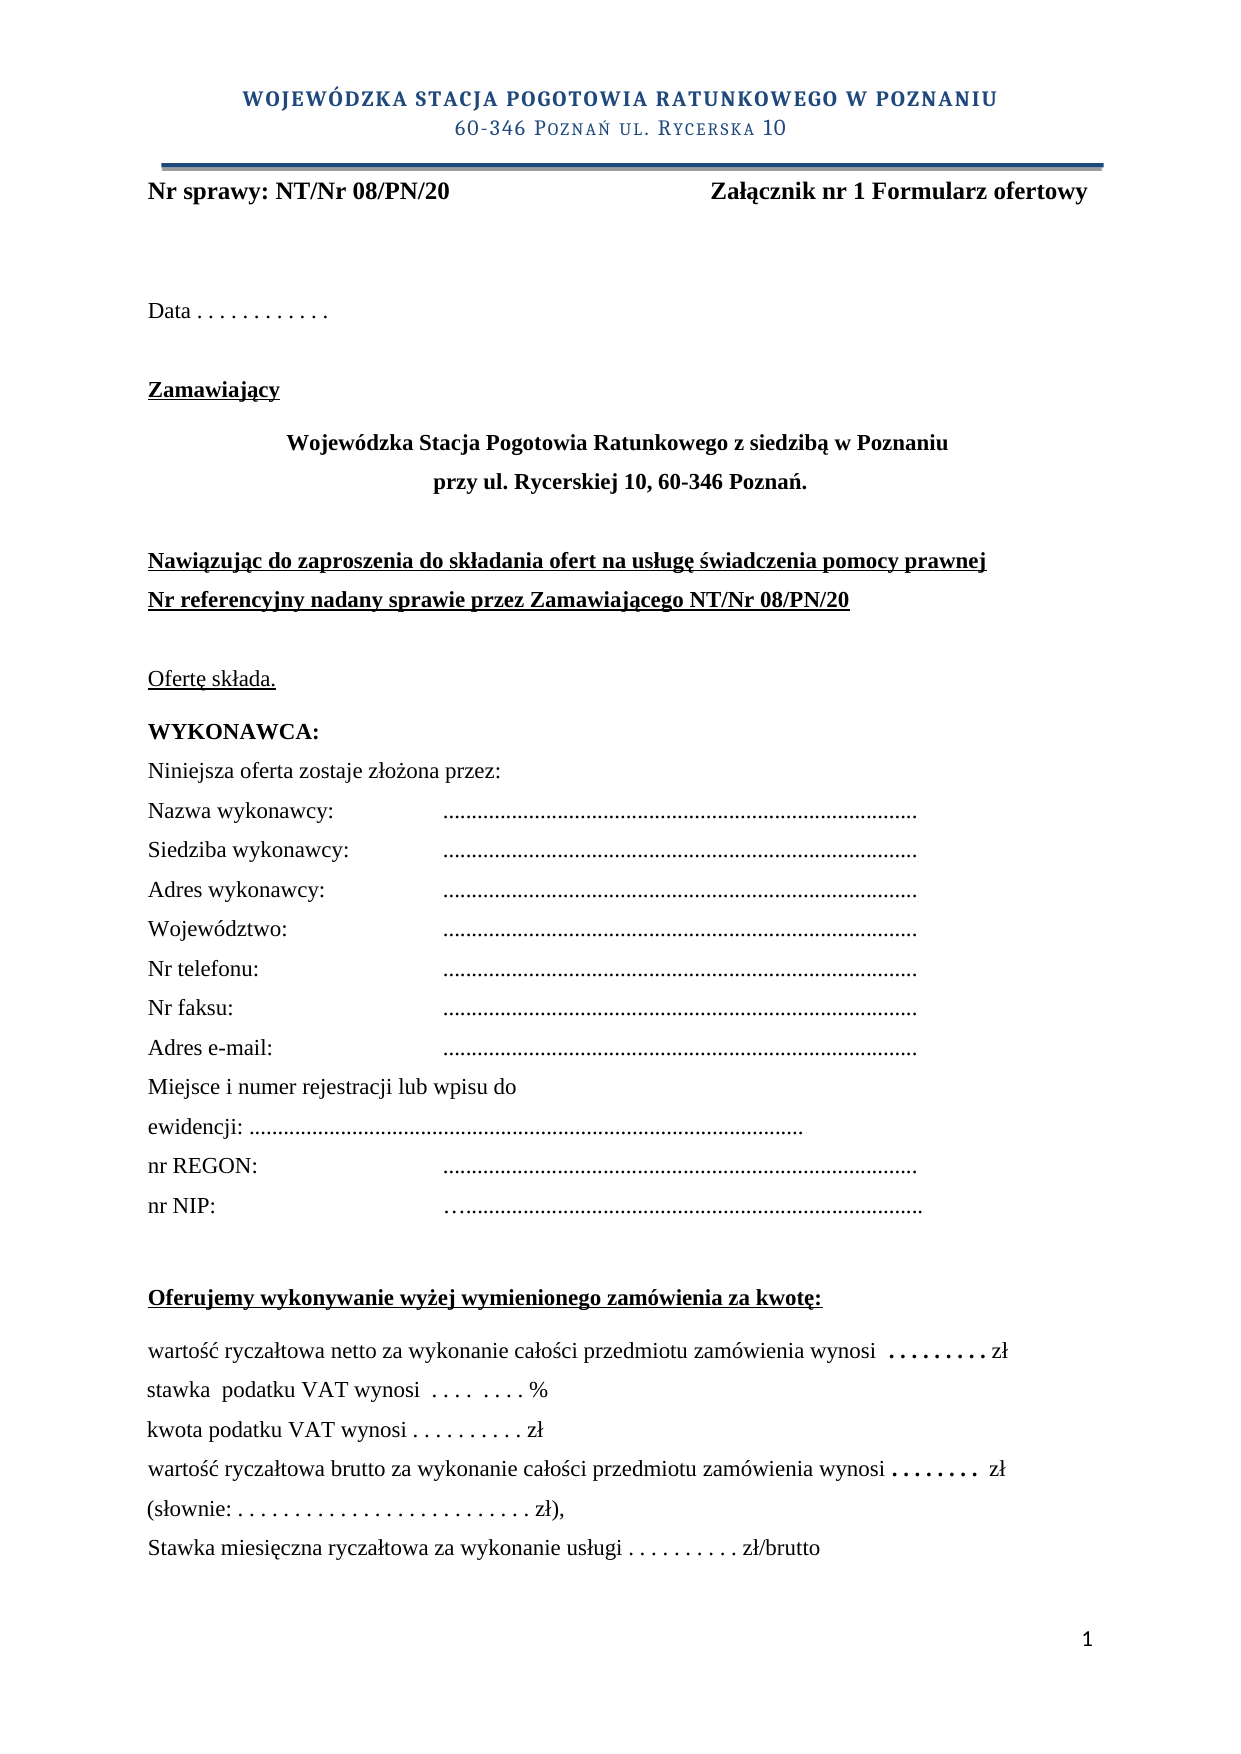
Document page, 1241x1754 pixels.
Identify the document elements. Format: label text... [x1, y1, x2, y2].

text Zamawiający [148, 376, 1093, 402]
text Adres e-mail: ................................................................................... [148, 1034, 1093, 1060]
text WYKONAWCA: [148, 718, 1093, 744]
text Oferujemy wykonywanie wyżej wymienionego zamówienia za kwotę: [148, 1284, 1093, 1310]
text Niniejsza oferta zostaje złożona przez: [148, 758, 1093, 784]
text Nr faksu: ................................................................................... [148, 994, 1093, 1021]
text wartość ryczałtowa netto za wykonanie całości przedmiotu zamówienia wynosi . . . . . . . . . zł [148, 1337, 1093, 1363]
text Nr telefonu: ................................................................................... [148, 955, 1093, 981]
text Miejsce i numer rejestracji lub wpisu do ewidencji: ................................................................................................. [148, 1073, 1093, 1139]
text nr REGON: ................................................................................... [148, 1152, 1093, 1179]
text Adres wykonawcy: ................................................................................... [148, 876, 1093, 902]
text Nawiązując do zaproszenia do składania ofert na usługę świadczenia pomocy prawnej [148, 547, 1093, 573]
text wartość ryczałtowa brutto za wykonanie całości przedmiotu zamówienia wynosi . . . . . . . . zł [118, 1455, 1093, 1482]
text Ofertę składa. [148, 665, 1093, 692]
text Nr referencyjny nadany sprawie przez Zamawiającego NT/Nr 08/PN/20 [148, 586, 1093, 613]
text Wojewódzka Stacja Pogotowia Ratunkowego z siedzibą w Poznaniu przy ul. Rycerskiej 10, 60-346 Poznań. [148, 428, 1093, 494]
text Stawka miesięczna ryczałtowa za wykonanie usługi . . . . . . . . . . zł/brutto [148, 1534, 1093, 1561]
text kwota podatku VAT wynosi . . . . . . . . . . zł [118, 1416, 1093, 1442]
text (słownie: . . . . . . . . . . . . . . . . . . . . . . . . . . zł), [118, 1495, 1093, 1521]
text Nazwa wykonawcy: ................................................................................... [148, 797, 1093, 823]
text Województwo: ................................................................................... [148, 916, 1093, 942]
text Siedziba wykonawcy: ................................................................................... [148, 837, 1093, 863]
text stawka podatku VAT wynosi . . . . . . . . % [118, 1376, 1093, 1403]
text nr NIP: …................................................................................ [148, 1192, 1093, 1218]
text Data . . . . . . . . . . . . [148, 297, 1093, 323]
